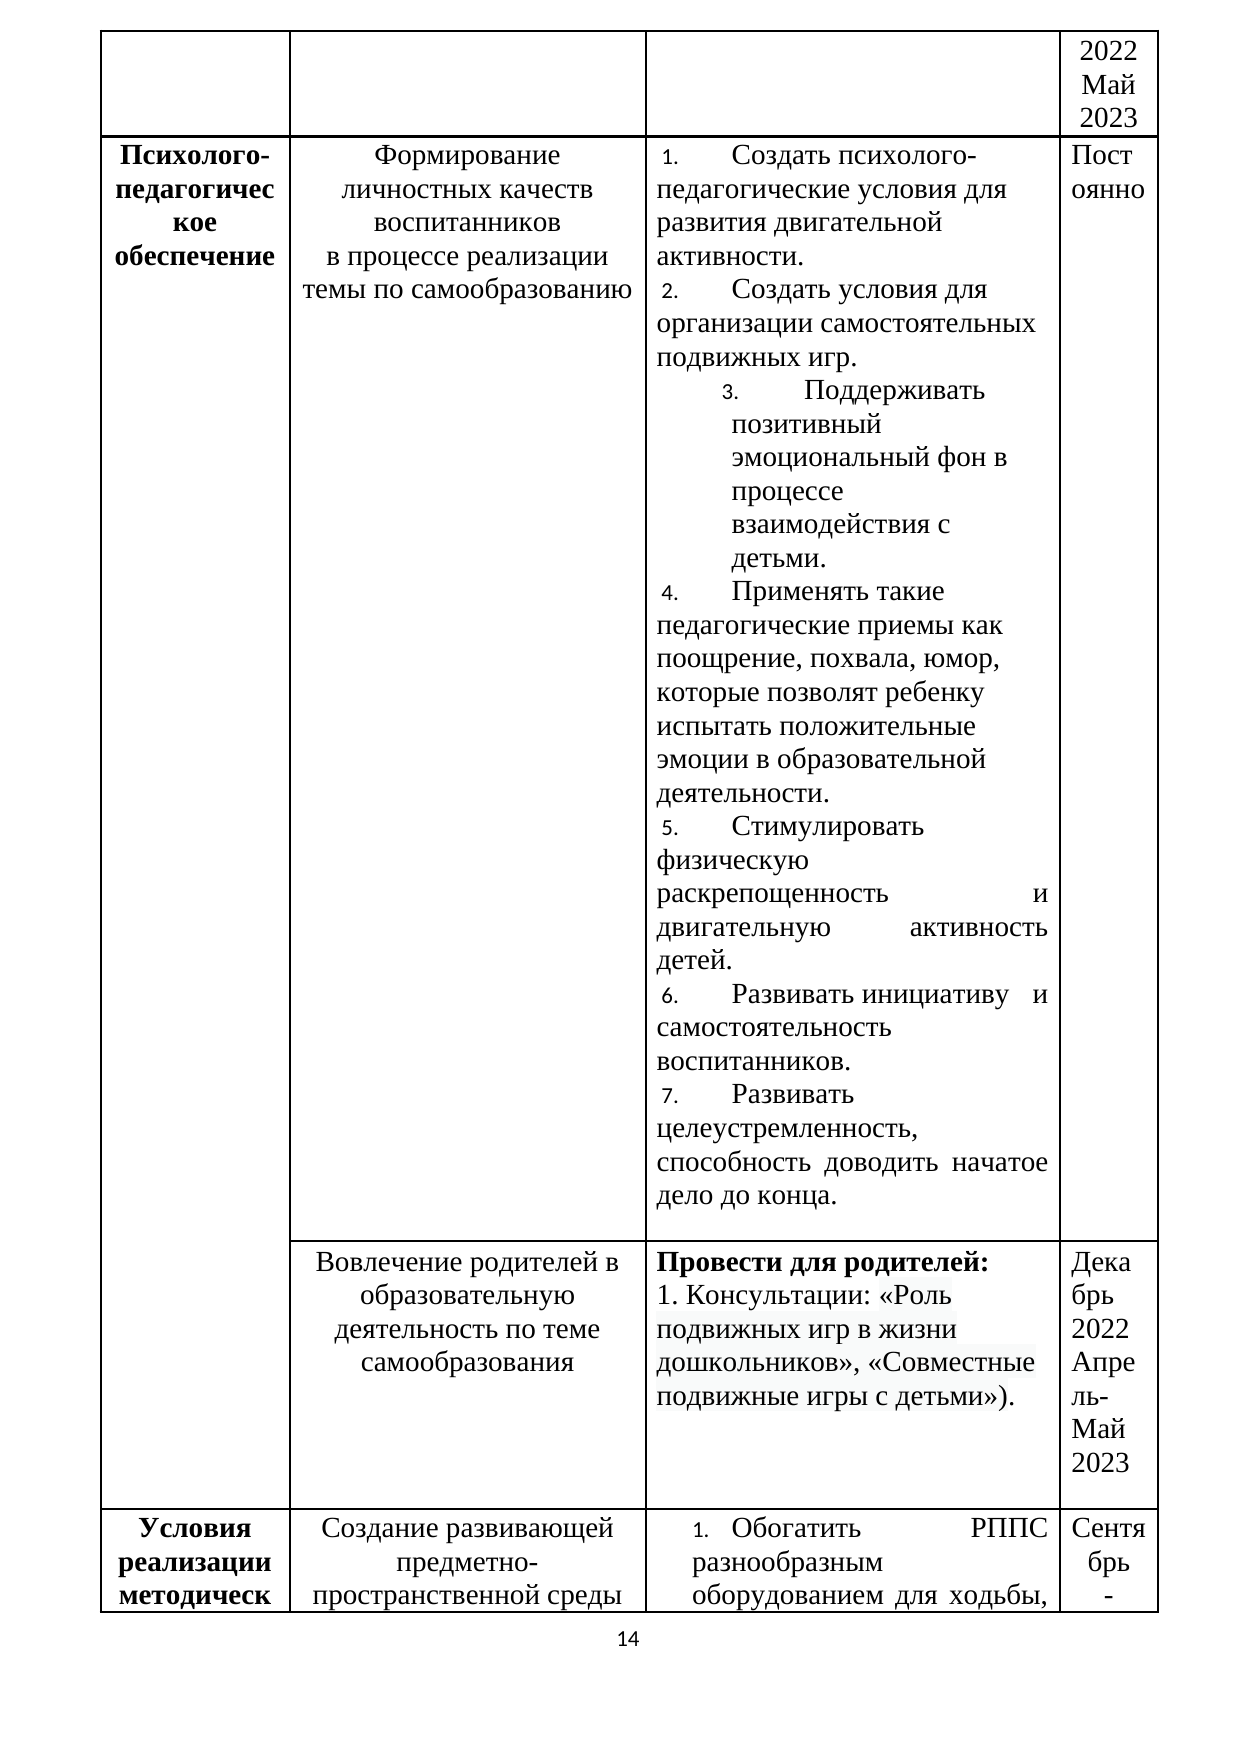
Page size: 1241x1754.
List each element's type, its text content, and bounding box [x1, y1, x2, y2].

table_cell Провести для родителей: 1. Консультации: «Роль подвижных игр в жизни дошкольников», «Совместные подвижные игры с детьми»). [647, 1242, 1059, 1508]
table_cell Вовлечение родителей в образовательную деятельность по теме самообразования [291, 1242, 645, 1508]
table_cell Декабрь 2022 Апрель- Май 2023 [1061, 1242, 1157, 1508]
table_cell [1061, 1510, 1157, 1611]
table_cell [647, 1510, 1059, 1611]
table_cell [102, 1510, 289, 1611]
table_cell Формирование личностных качеств воспитанников в процессе реализации темы по самообразованию [291, 138, 645, 1240]
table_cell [291, 32, 645, 135]
table_cell Создать психолого-педагогические условия для развития двигательной активности. Создать условия для организации самостоятельных подвижных игр. Поддерживать позитивный эмоциональный фон в процессе взаимодействия с детьми. Применять такие педагогические приемы как поощрение, похвала, юмор, которые позволят ребенку испытать положительные эмоции в образовательной деятельности. Стимулировать физическую раскрепощенность и двигательную активность детей. Развивать инициативу и самостоятельность воспитанников. Развивать целеустремленность, способность доводить начатое дело до конца. [647, 138, 1059, 1240]
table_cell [291, 1510, 645, 1611]
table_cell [647, 32, 1059, 135]
table_cell Постоянно [1061, 138, 1157, 1240]
table_cell Психолого-педагогическое обеспечение [102, 138, 289, 1508]
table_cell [1061, 32, 1157, 135]
